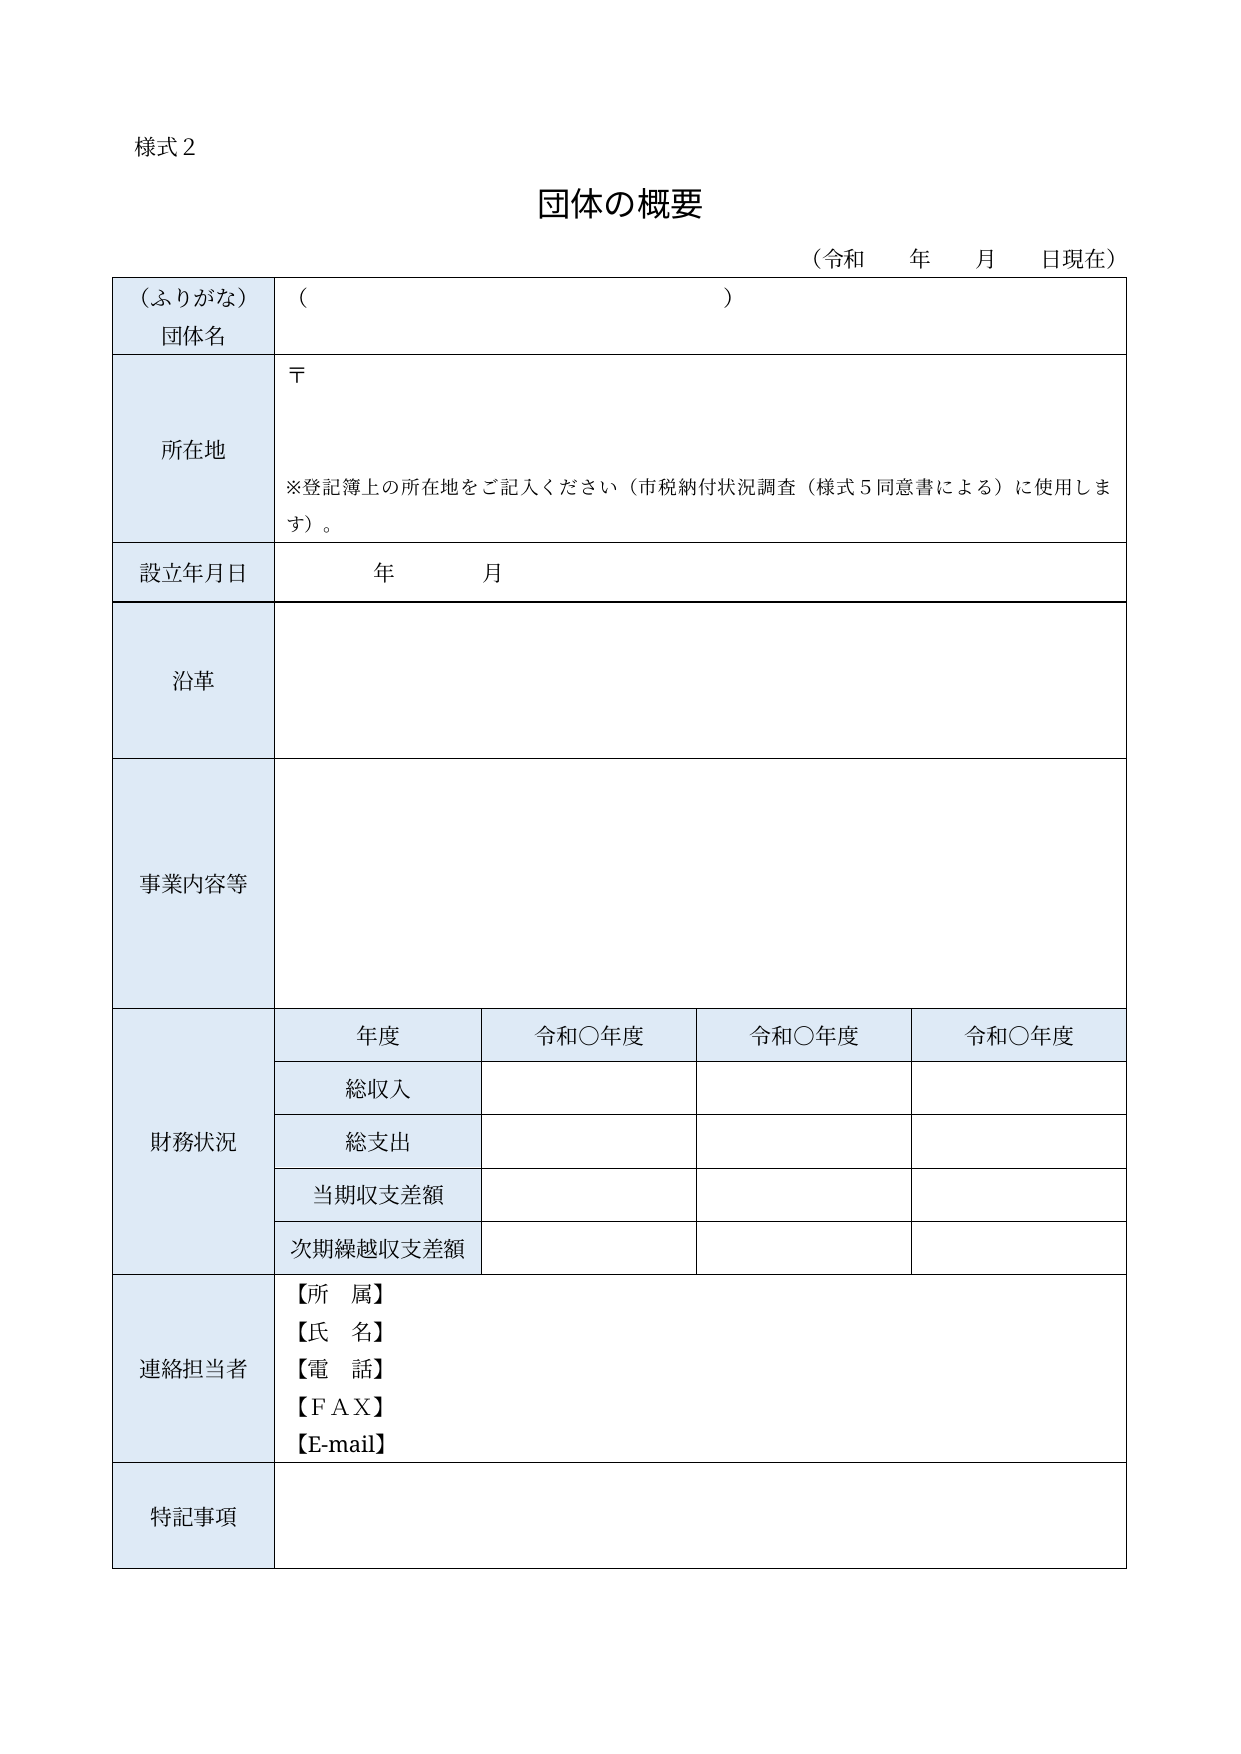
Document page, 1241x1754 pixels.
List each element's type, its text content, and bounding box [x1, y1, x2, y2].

table_cell 事業内容等 [113, 759, 274, 1008]
table_cell [482, 1222, 696, 1274]
table_cell 総収入 [275, 1062, 481, 1114]
table_cell [697, 1062, 911, 1114]
table_cell 特記事項 [113, 1463, 274, 1568]
table_cell [912, 1222, 1126, 1274]
table_cell [912, 1062, 1126, 1114]
table_cell 連絡担当者 [113, 1275, 274, 1462]
table_cell 年 月 [275, 543, 1126, 601]
table_cell [482, 1062, 696, 1114]
table_cell [912, 1169, 1126, 1221]
text （令和 年 月 日現在） [112, 239, 1128, 277]
table_cell [697, 1115, 911, 1167]
table_cell 令和○年度 [482, 1009, 696, 1061]
table_cell 財務状況 [113, 1009, 274, 1274]
table_cell 所在地 [113, 355, 274, 542]
table_cell 沿革 [113, 603, 274, 758]
table_cell [275, 603, 1126, 758]
table_cell 令和○年度 [697, 1009, 911, 1061]
table_cell [482, 1169, 696, 1221]
table_cell 【所 属】 【氏 名】 【電 話】 【ＦＡＸ】 【E-mail】 [275, 1275, 1126, 1462]
table_cell 令和○年度 [912, 1009, 1126, 1061]
text 団体の概要 [112, 164, 1128, 239]
text 様式２ [112, 127, 1128, 164]
table_cell 当期収支差額 [275, 1169, 481, 1221]
table_cell [482, 1115, 696, 1167]
table_cell [275, 759, 1126, 1008]
table_cell [912, 1115, 1126, 1167]
table_cell [697, 1222, 911, 1274]
table_cell 〒 ※登記簿上の所在地をご記入ください（市税納付状況調査（様式５同意書による）に使用します）。 [275, 355, 1126, 542]
table_header （ふりがな） 団体名 [113, 278, 274, 354]
table_cell [697, 1169, 911, 1221]
table_cell 設立年月日 [113, 543, 274, 601]
table_header （ ） [275, 278, 1126, 354]
table_cell 総支出 [275, 1115, 481, 1167]
table_cell [275, 1463, 1126, 1568]
table_cell 次期繰越収支差額 [275, 1222, 481, 1274]
table_cell 年度 [275, 1009, 481, 1061]
